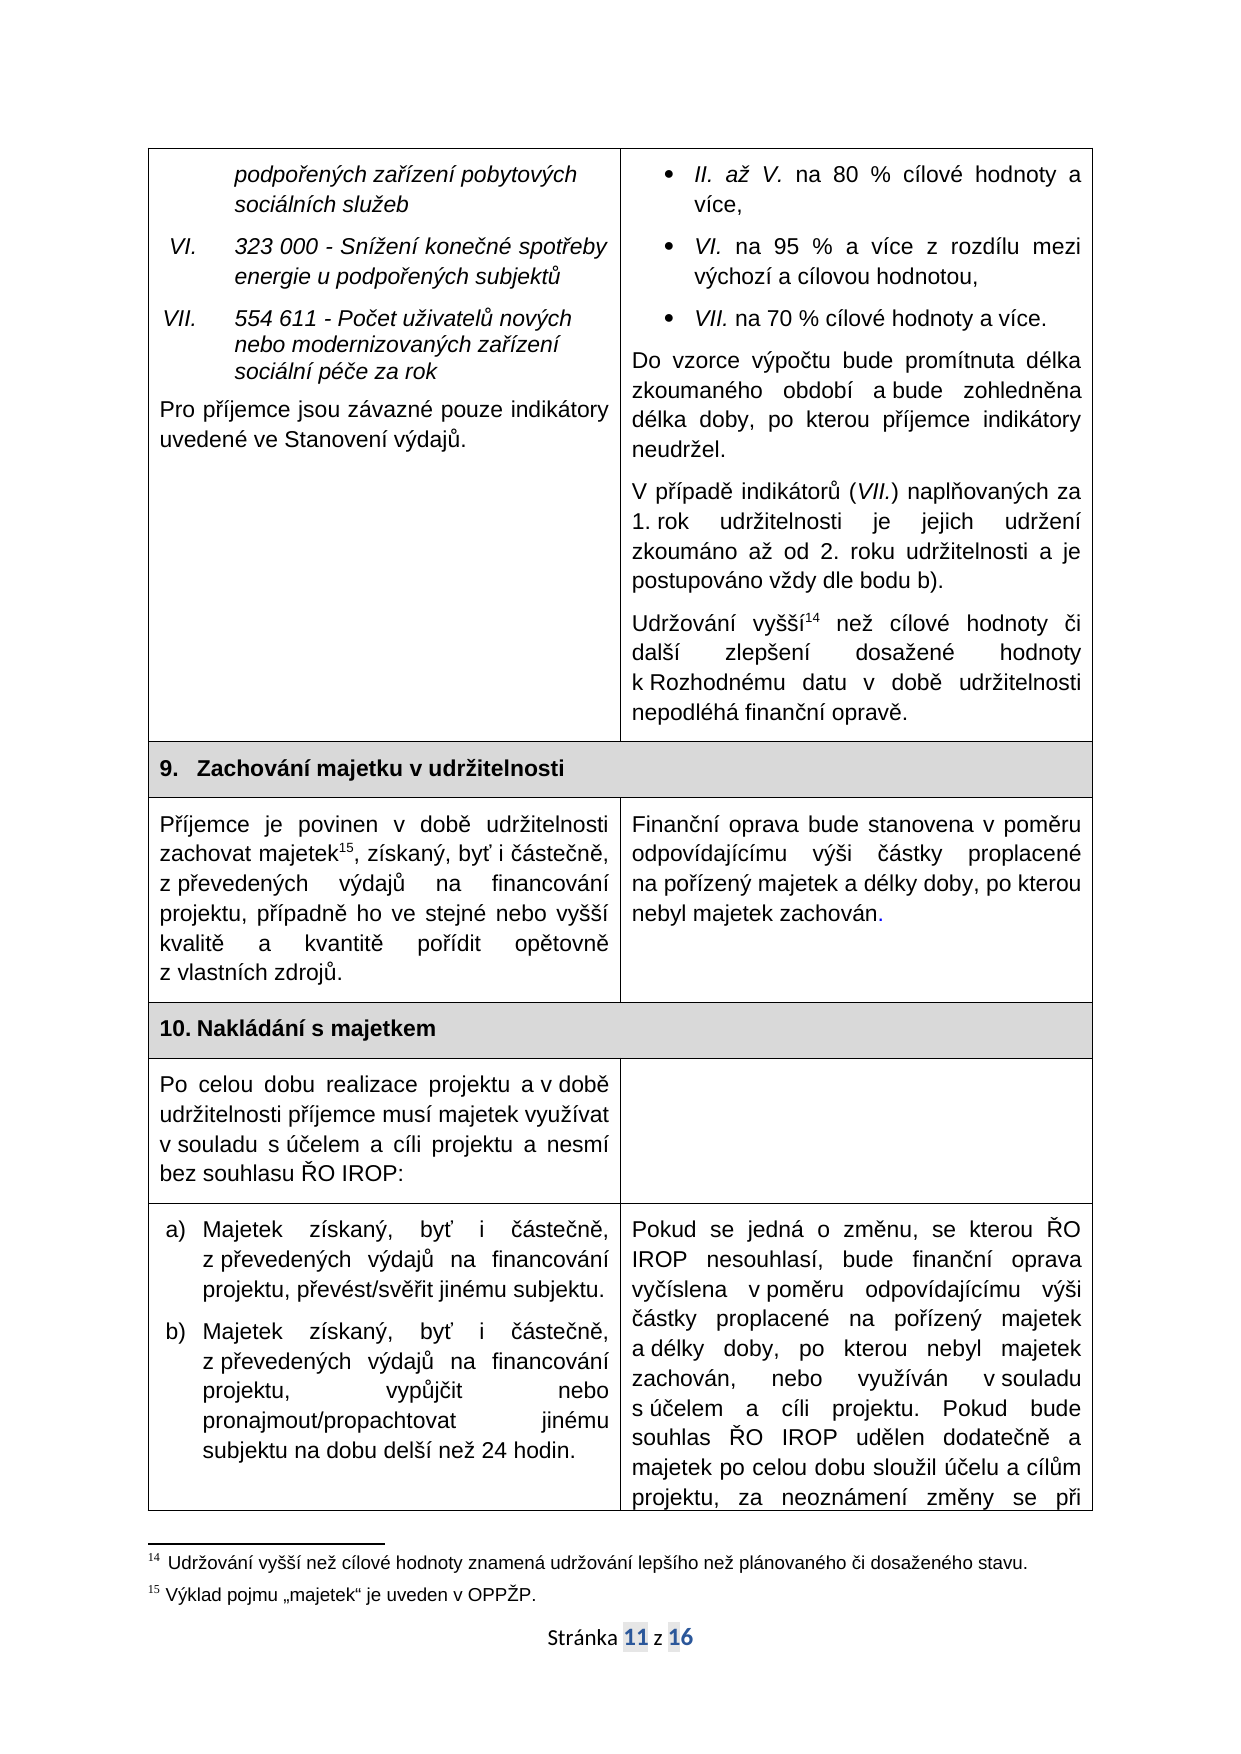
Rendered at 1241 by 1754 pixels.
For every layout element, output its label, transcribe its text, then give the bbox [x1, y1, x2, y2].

table_cell Nakládání s majetkem [149, 1003, 1092, 1058]
table_cell Po celou dobu realizace projektu a v době udržitelnosti příjemce musí majetek využívat v souladu s účelem a cíli projektu a nesmí bez souhlasu ŘO IROP: [149, 1059, 620, 1203]
table_cell Příjemce je povinen v době udržitelnosti zachovat majetek, získaný, byť i částečně, z převedených výdajů na financování projektu, případně ho ve stejné nebo vyšší kvalitě a kvantitě pořídit opětovně z vlastních zdrojů. [149, 798, 620, 1002]
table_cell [621, 1204, 1092, 1510]
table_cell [149, 1204, 620, 1510]
table_cell [621, 1059, 1092, 1203]
table_cell Zachování majetku v udržitelnosti [149, 742, 1092, 797]
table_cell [621, 149, 1092, 741]
table_cell Finanční oprava bude stanovena v poměru odpovídajícímu výši částky proplacené na pořízený majetek a délky doby, po kterou nebyl majetek zachován. [621, 798, 1092, 1002]
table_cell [149, 149, 620, 741]
